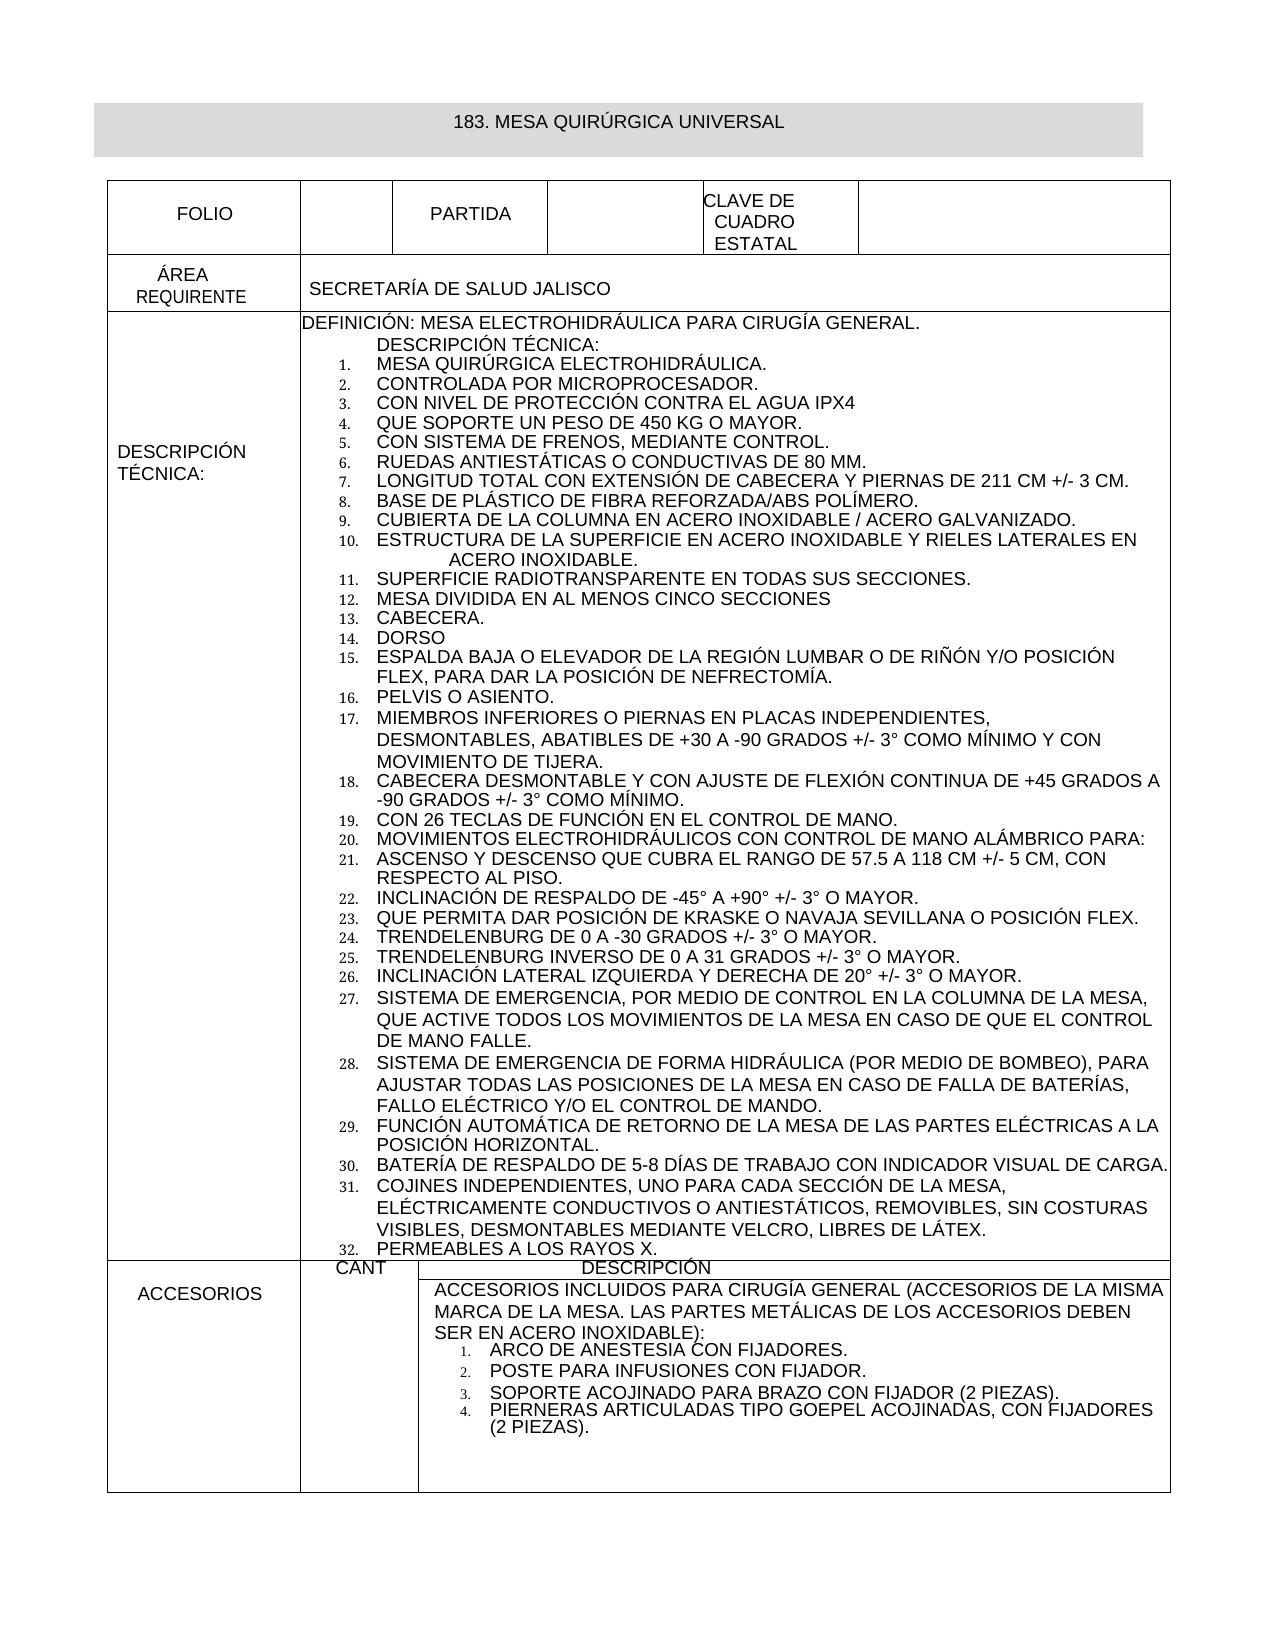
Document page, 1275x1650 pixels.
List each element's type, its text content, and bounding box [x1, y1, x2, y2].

table_cell CANT [301, 1261, 418, 1492]
table_cell DESCRIPCIÓN TÉCNICA: [108, 312, 300, 1260]
table_header [301, 181, 392, 254]
table_cell DESCRIPCIÓN [419, 1261, 1170, 1279]
table_header [859, 181, 1170, 254]
table_header FOLIO [108, 181, 300, 254]
table_cell ACCESORIOS [108, 1261, 300, 1492]
table_header PARTIDA [393, 181, 547, 254]
table_header [548, 181, 703, 254]
table_header CLAVE DE CUADRO ESTATAL [704, 181, 858, 254]
table_cell DEFINICIÓN: MESA ELECTROHIDRÁULICA PARA CIRUGÍA GENERAL. DESCRIPCIÓN TÉCNICA: MESA QUIRÚRGICA ELECTROHIDRÁULICA. CONTROLADA POR MICROPROCESADOR. CON NIVEL DE PROTECCIÓN CONTRA EL AGUA IPX4 QUE SOPORTE UN PESO DE 450 KG O MAYOR. CON SISTEMA DE FRENOS, MEDIANTE CONTROL. RUEDAS ANTIESTÁTICAS O CONDUCTIVAS DE 80 MM. LONGITUD TOTAL CON EXTENSIÓN DE CABECERA Y PIERNAS DE 211 CM +/- 3 CM. BASE DE PLÁSTICO DE FIBRA REFORZADA/ABS POLÍMERO. CUBIERTA DE LA COLUMNA EN ACERO INOXIDABLE / ACERO GALVANIZADO. ESTRUCTURA DE LA SUPERFICIE EN ACERO INOXIDABLE Y RIELES LATERALES EN ACERO INOXIDABLE. SUPERFICIE RADIOTRANSPARENTE EN TODAS SUS SECCIONES. MESA DIVIDIDA EN AL MENOS CINCO SECCIONES CABECERA. DORSO ESPALDA BAJA O ELEVADOR DE LA REGIÓN LUMBAR O DE RIÑÓN Y/O POSICIÓN FLEX, PARA DAR LA POSICIÓN DE NEFRECTOMÍA. PELVIS O ASIENTO. MIEMBROS INFERIORES O PIERNAS EN PLACAS INDEPENDIENTES, DESMONTABLES, ABATIBLES DE +30 A -90 GRADOS +/- 3° COMO MÍNIMO Y CON MOVIMIENTO DE TIJERA. CABECERA DESMONTABLE Y CON AJUSTE DE FLEXIÓN CONTINUA DE +45 GRADOS A -90 GRADOS +/- 3° COMO MÍNIMO. CON 26 TECLAS DE FUNCIÓN EN EL CONTROL DE MANO. MOVIMIENTOS ELECTROHIDRÁULICOS CON CONTROL DE MANO ALÁMBRICO PARA: ASCENSO Y DESCENSO QUE CUBRA EL RANGO DE 57.5 A 118 CM +/- 5 CM, CON RESPECTO AL PISO. INCLINACIÓN DE RESPALDO DE -45° A +90° +/- 3° O MAYOR. QUE PERMITA DAR POSICIÓN DE KRASKE O NAVAJA SEVILLANA O POSICIÓN FLEX. TRENDELENBURG DE 0 A -30 GRADOS +/- 3° O MAYOR. TRENDELENBURG INVERSO DE 0 A 31 GRADOS +/- 3° O MAYOR. INCLINACIÓN LATERAL IZQUIERDA Y DERECHA DE 20° +/- 3° O MAYOR. SISTEMA DE EMERGENCIA, POR MEDIO DE CONTROL EN LA COLUMNA DE LA MESA, QUE ACTIVE TODOS LOS MOVIMIENTOS DE LA MESA EN CASO DE QUE EL CONTROL DE MANO FALLE. SISTEMA DE EMERGENCIA DE FORMA HIDRÁULICA (POR MEDIO DE BOMBEO), PARA AJUSTAR TODAS LAS POSICIONES DE LA MESA EN CASO DE FALLA DE BATERÍAS, FALLO ELÉCTRICO Y/O EL CONTROL DE MANDO. FUNCIÓN AUTOMÁTICA DE RETORNO DE LA MESA DE LAS PARTES ELÉCTRICAS A LA POSICIÓN HORIZONTAL. BATERÍA DE RESPALDO DE 5-8 DÍAS DE TRABAJO CON INDICADOR VISUAL DE CARGA. COJINES INDEPENDIENTES, UNO PARA CADA SECCIÓN DE LA MESA, ELÉCTRICAMENTE CONDUCTIVOS O ANTIESTÁTICOS, REMOVIBLES, SIN COSTURAS VISIBLES, DESMONTABLES MEDIANTE VELCRO, LIBRES DE LÁTEX. PERMEABLES A LOS RAYOS X. [301, 312, 1170, 1260]
table_cell SECRETARÍA DE SALUD JALISCO [301, 255, 1170, 311]
table_cell ÁREA REQUIRENTE [108, 255, 300, 311]
table_cell ACCESORIOS INCLUIDOS PARA CIRUGÍA GENERAL (ACCESORIOS DE LA MISMA MARCA DE LA MESA. LAS PARTES METÁLICAS DE LOS ACCESORIOS DEBEN SER EN ACERO INOXIDABLE): ARCO DE ANESTESIA CON FIJADORES. POSTE PARA INFUSIONES CON FIJADOR. SOPORTE ACOJINADO PARA BRAZO CON FIJADOR (2 PIEZAS). PIERNERAS ARTICULADAS TIPO GOEPEL ACOJINADAS, CON FIJADORES (2 PIEZAS). [419, 1280, 1170, 1492]
